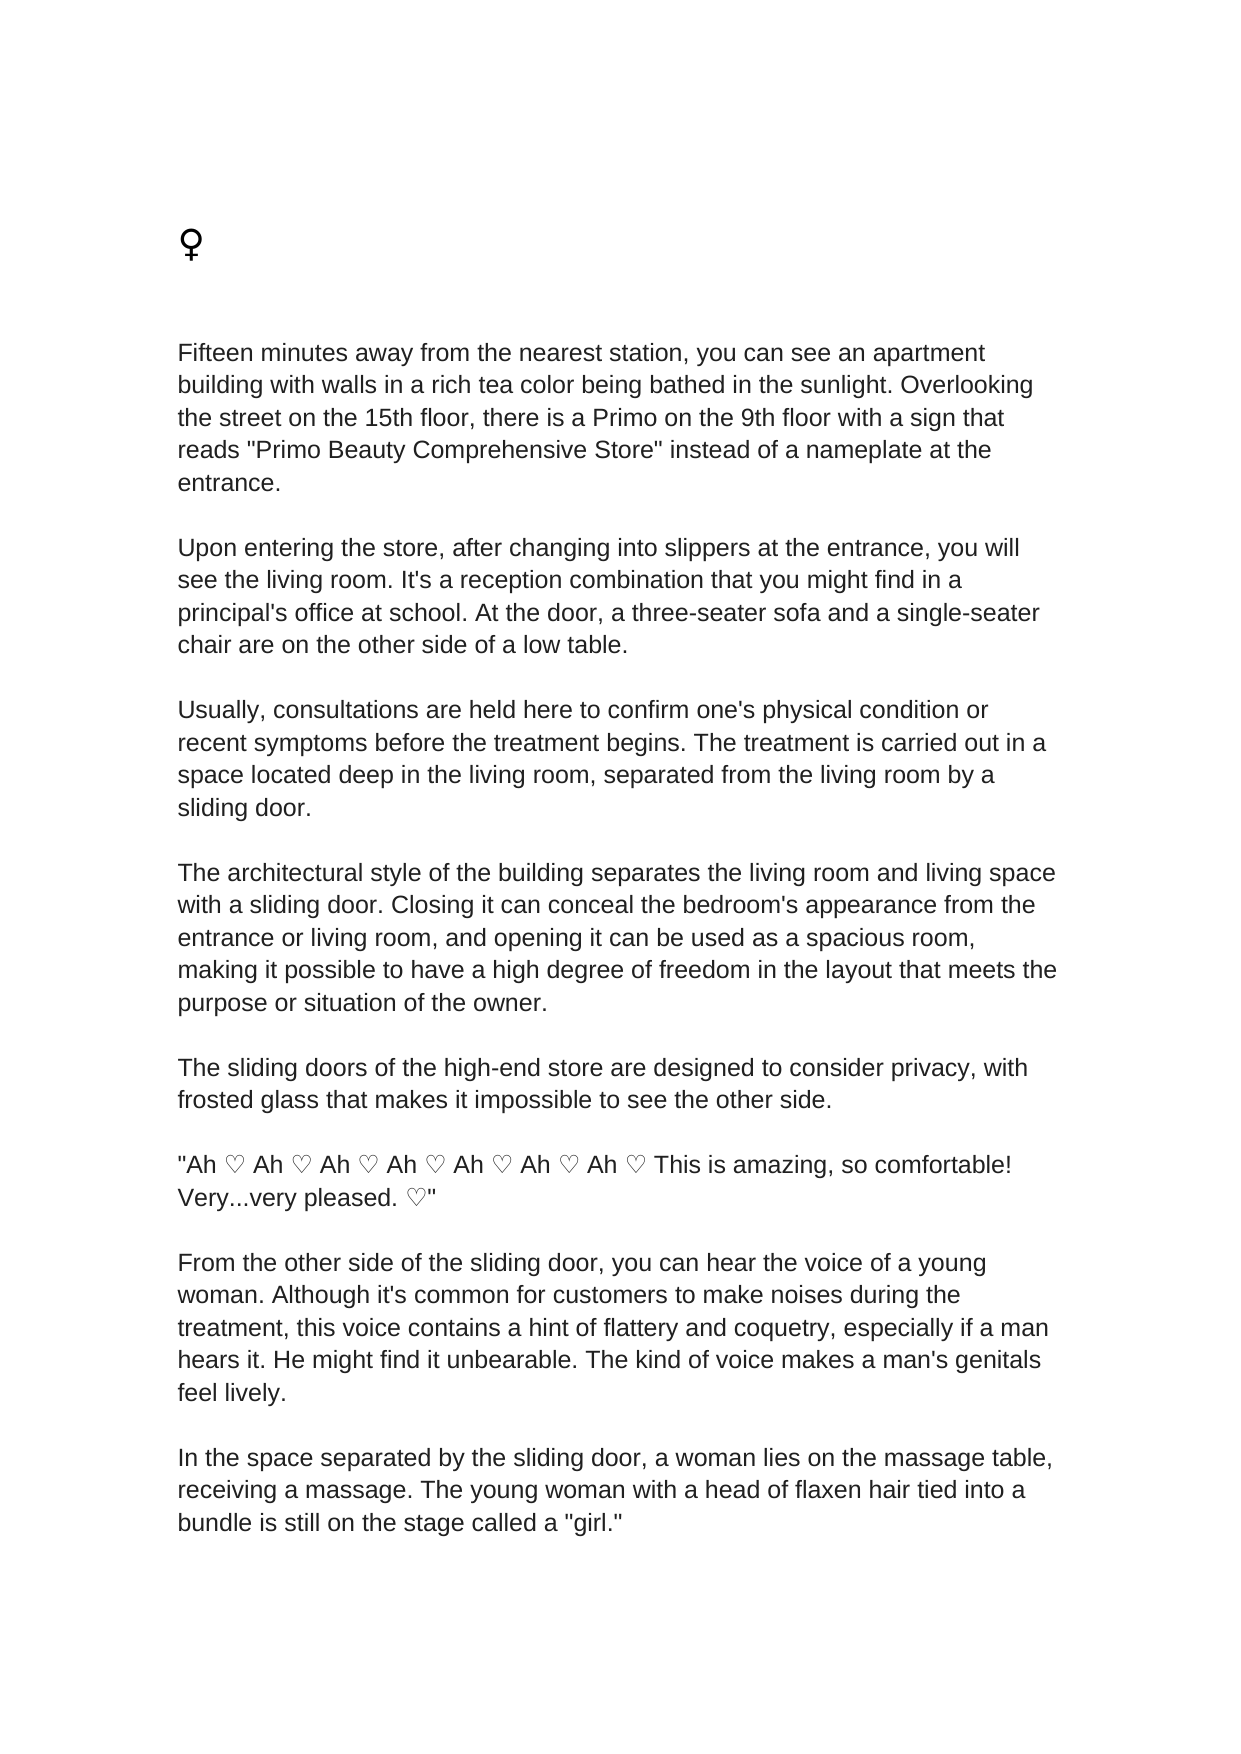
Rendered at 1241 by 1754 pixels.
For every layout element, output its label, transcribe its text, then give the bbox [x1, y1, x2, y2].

text Fifteen minutes away from the nearest station, you can see an apartment building with walls in a rich tea color being bathed in the sunlight. Overlooking the street on the 15th floor, there is a Primo on the 9th floor with a sign that reads "Primo Beauty Comprehensive Store" instead of a nameplate at the entrance. [177, 336, 1063, 498]
text Usually, consultations are held here to confirm one's physical condition or recent symptoms before the treatment begins. The treatment is carried out in a space located deep in the living room, separated from the living room by a sliding door. [177, 693, 1063, 823]
text Upon entering the store, after changing into slippers at the entrance, you will see the living room. It's a reception combination that you might find in a principal's office at school. At the door, a three-seater sofa and a single-seater chair are on the other side of a low table. [177, 531, 1063, 661]
text From the other side of the sliding door, you can hear the voice of a young woman. Although it's common for customers to make noises during the treatment, this voice contains a hint of flattery and coquetry, especially if a man hears it. He might find it unbearable. The kind of voice makes a man's genitals feel lively. [177, 1246, 1063, 1408]
text The sliding doors of the high-end store are designed to consider privacy, with frosted glass that makes it impossible to see the other side. [177, 1051, 1063, 1116]
subtitle ♀ [177, 209, 1063, 274]
text In the space separated by the sliding door, a woman lies on the massage table, receiving a massage. The young woman with a head of flaxen hair tied into a bundle is still on the stage called a "girl." [177, 1441, 1063, 1538]
text The architectural style of the building separates the living room and living space with a sliding door. Closing it can conceal the bedroom's appearance from the entrance or living room, and opening it can be used as a spacious room, making it possible to have a high degree of freedom in the layout that meets the purpose or situation of the owner. [177, 856, 1063, 1018]
text "Ah ♡ Ah ♡ Ah ♡ Ah ♡ Ah ♡ Ah ♡ Ah ♡ This is amazing, so comfortable! Very...very pleased. ♡" [177, 1148, 1063, 1213]
